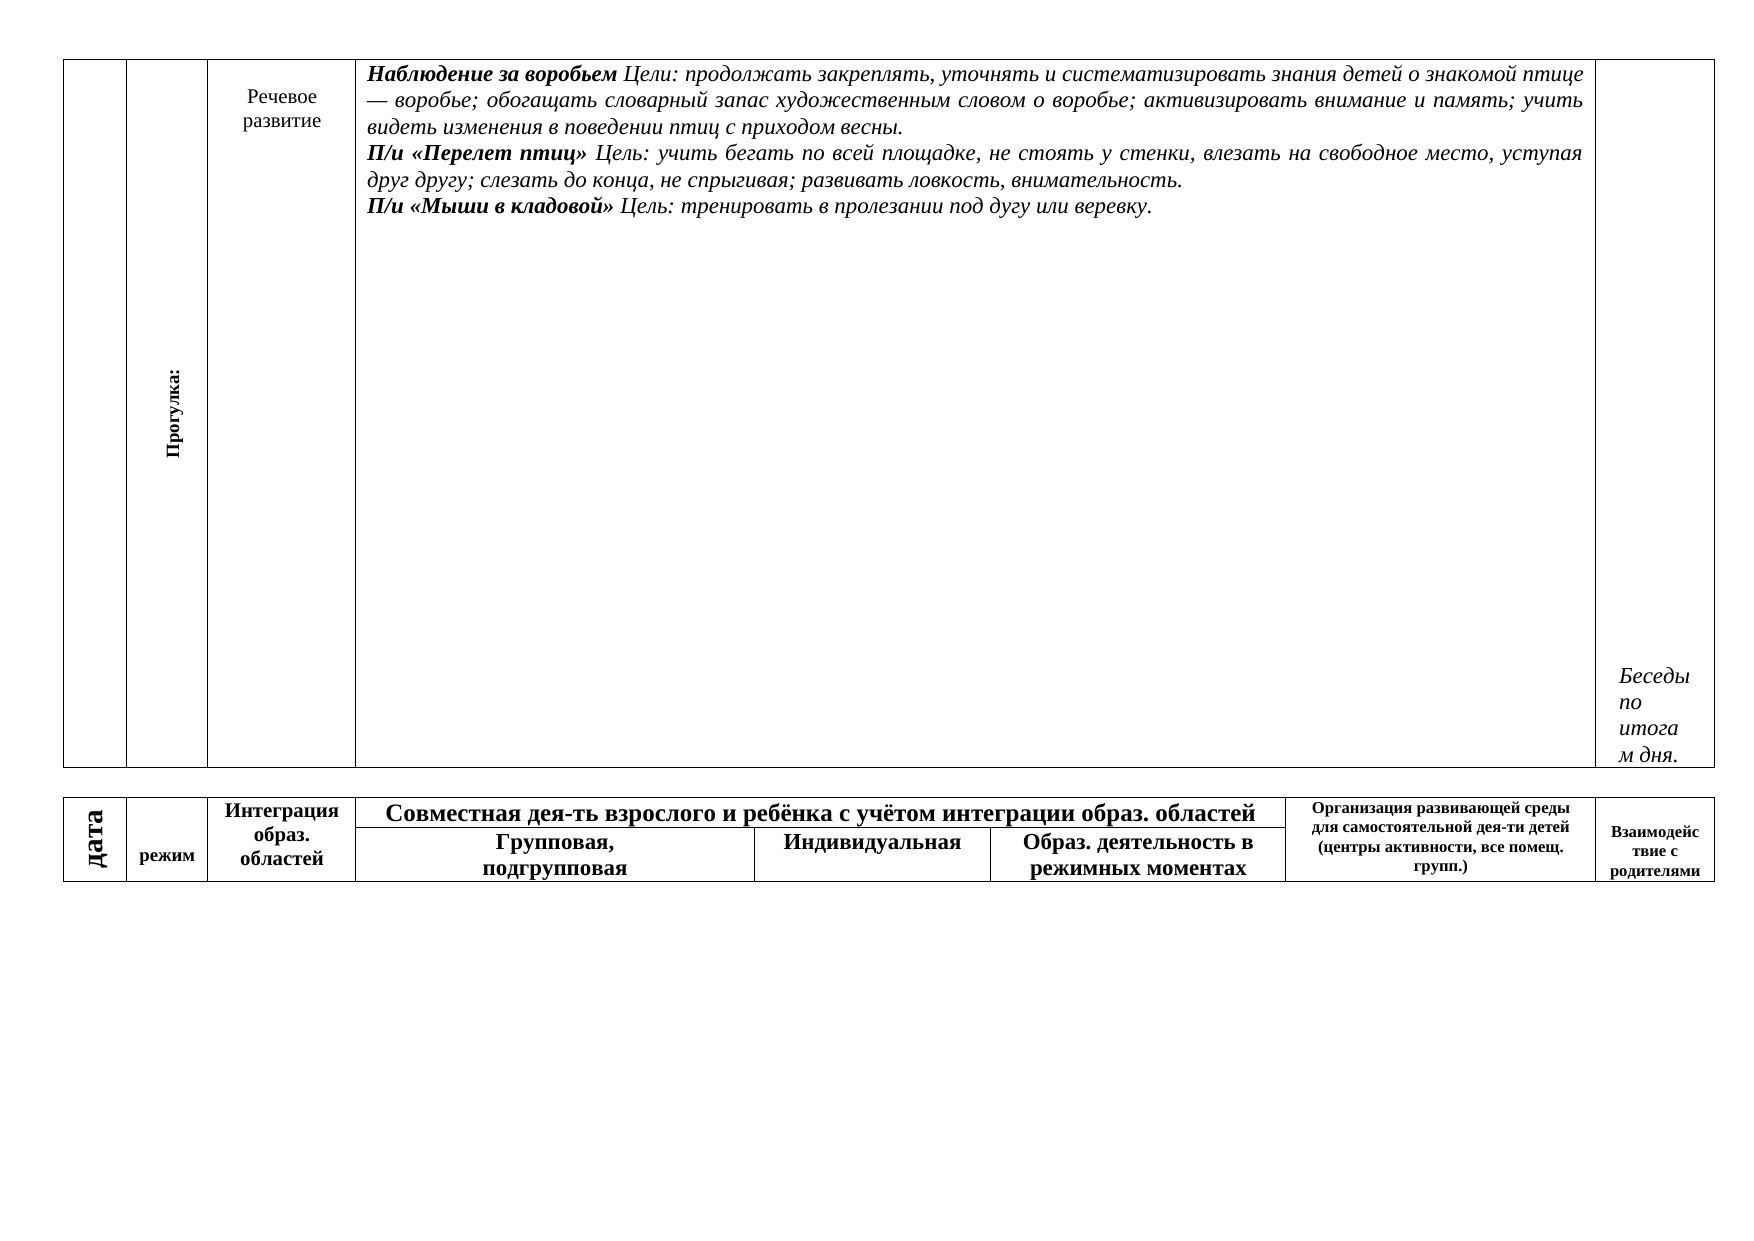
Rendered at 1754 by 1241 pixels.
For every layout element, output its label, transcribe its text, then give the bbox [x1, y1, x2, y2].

table_cell Образ. деятельность в режимных моментах [991, 828, 1285, 881]
table_header Совместная дея-ть взрослого и ребёнка с учётом интеграции образ. областей [356, 798, 1285, 827]
table_header Организация развивающей среды для самостоятельной дея-ти детей (центры активности, все помещ. групп.) [1286, 798, 1595, 881]
table_header Взаимодействие с родителями [1596, 798, 1714, 881]
table_cell Прогулка: [127, 60, 207, 767]
table_header режим [127, 798, 207, 881]
table_header дата [64, 798, 126, 881]
table_cell Индивидуальная [755, 828, 990, 881]
table_cell Групповая, подгрупповая [356, 828, 754, 881]
table_cell Наблюдение за воробьем Цели: продолжать закреплять, уточнять и систематизировать знания детей о знакомой птице — воробье; обогащать словарный запас художественным словом о воробье; активизировать внимание и память; учить видеть изменения в поведении птиц с приходом весны. П/и «Перелет птиц» Цель: учить бегать по всей площадке, не стоять у стенки, влезать на свободное место, уступая друг другу; слезать до конца, не спрыгивая; развивать ловкость, внимательность. П/и «Мыши в кладовой» Цель: тренировать в пролезании под дугу или веревку. [356, 60, 1595, 767]
table_header Интеграция образ. областей [208, 798, 355, 881]
